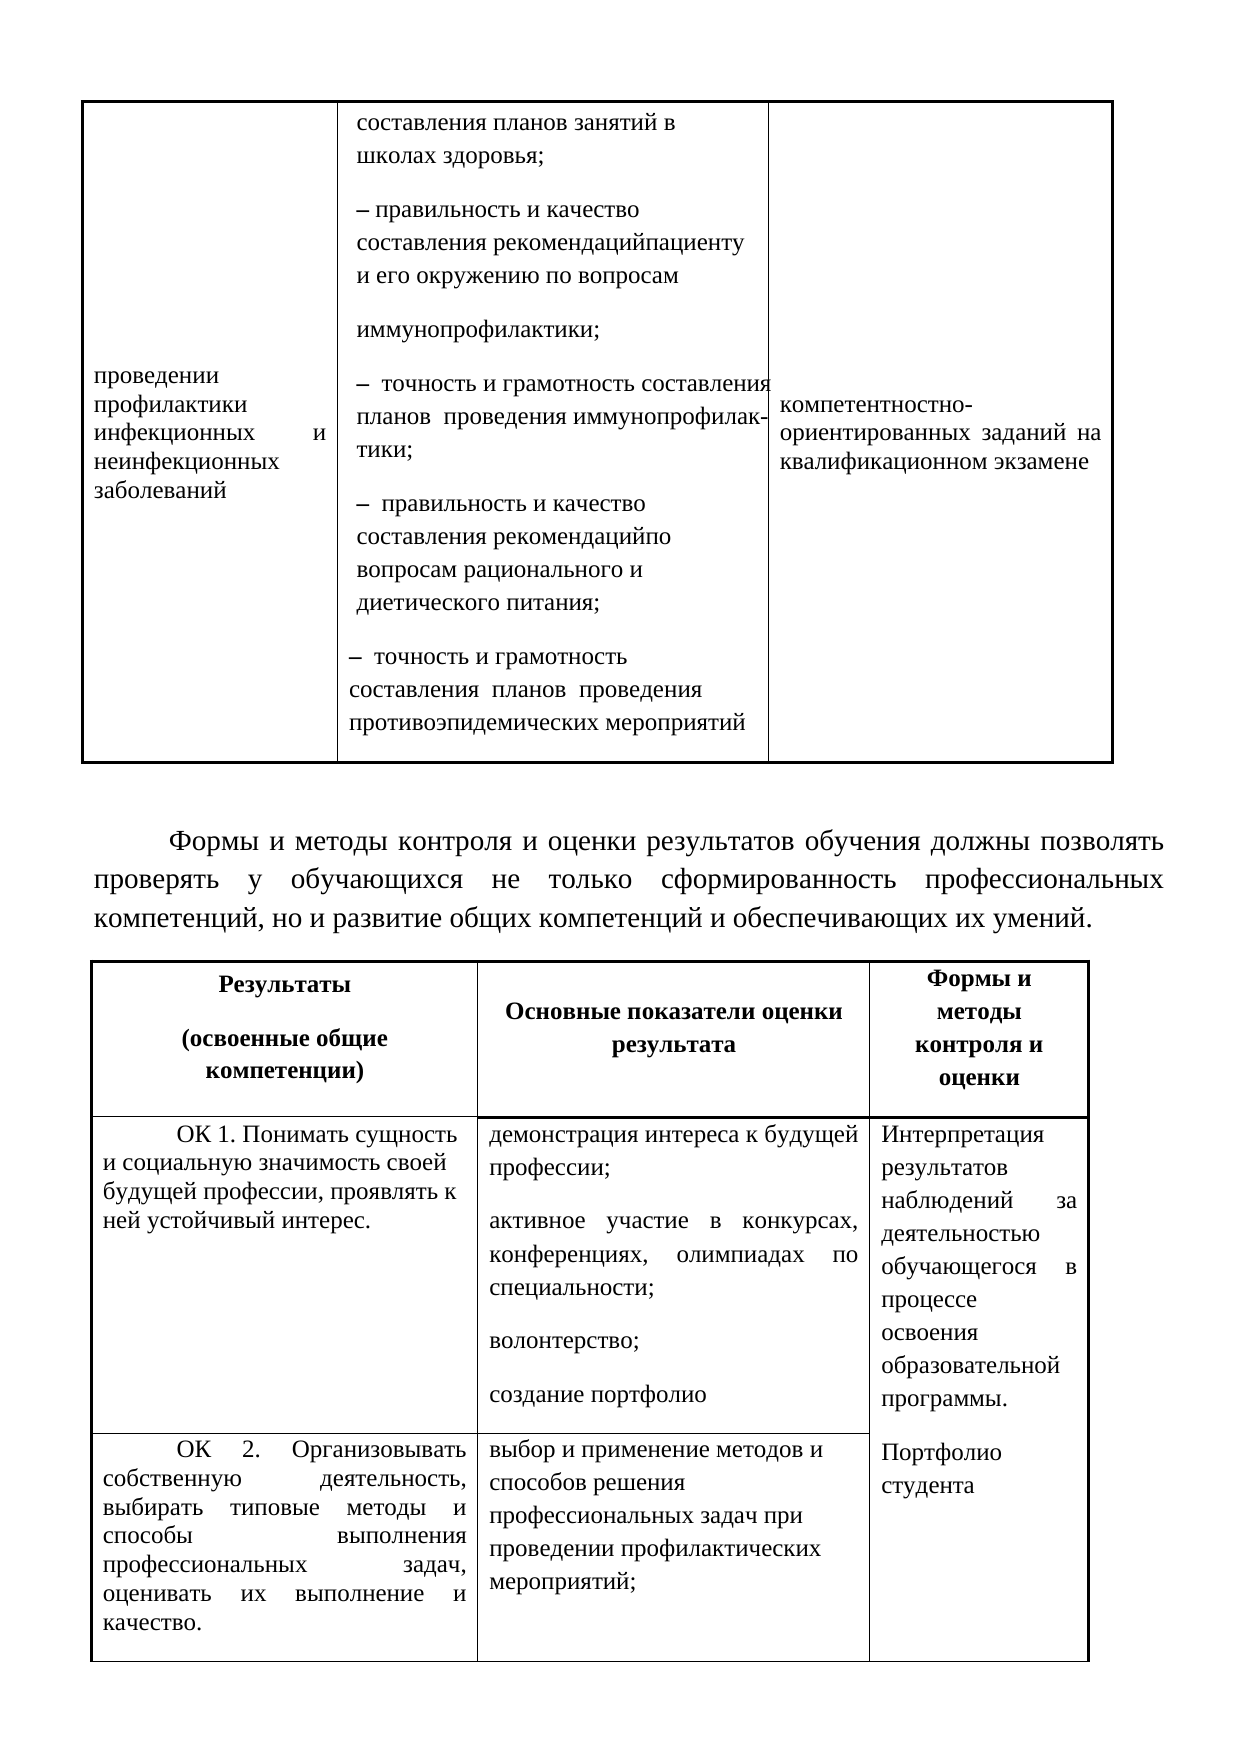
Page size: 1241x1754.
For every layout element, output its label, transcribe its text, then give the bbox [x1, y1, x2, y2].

table_cell ОК 1. Понимать сущность и социальную значимость своей будущей профессии, проявлять к ней устойчивый интерес. [93, 1117, 477, 1433]
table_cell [93, 1434, 477, 1661]
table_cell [84, 103, 337, 761]
table_header Формы и методы контроля и оценки [870, 963, 1087, 1116]
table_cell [338, 103, 768, 761]
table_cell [478, 1434, 869, 1661]
table_header Основные показатели оценки результата [478, 963, 869, 1116]
table_cell демонстрация интереса к будущей профессии; активное участие в конкурсах, конференциях, олимпиадах по специальности; волонтерство; создание портфолио [478, 1119, 869, 1433]
table_header Результаты (освоенные общие компетенции) [93, 963, 477, 1116]
text Формы и методы контроля и оценки результатов обучения должны позволять проверять у обучающихся не только сформированность профессиональных компетенций, но и развитие общих компетенций и обеспечивающих их умений. [94, 823, 1165, 934]
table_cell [769, 103, 1111, 761]
table_cell Интерпретация результатов наблюдений за деятельностью обучающегося в процессе освоения образовательной программы. Портфолио студента [870, 1119, 1087, 1661]
